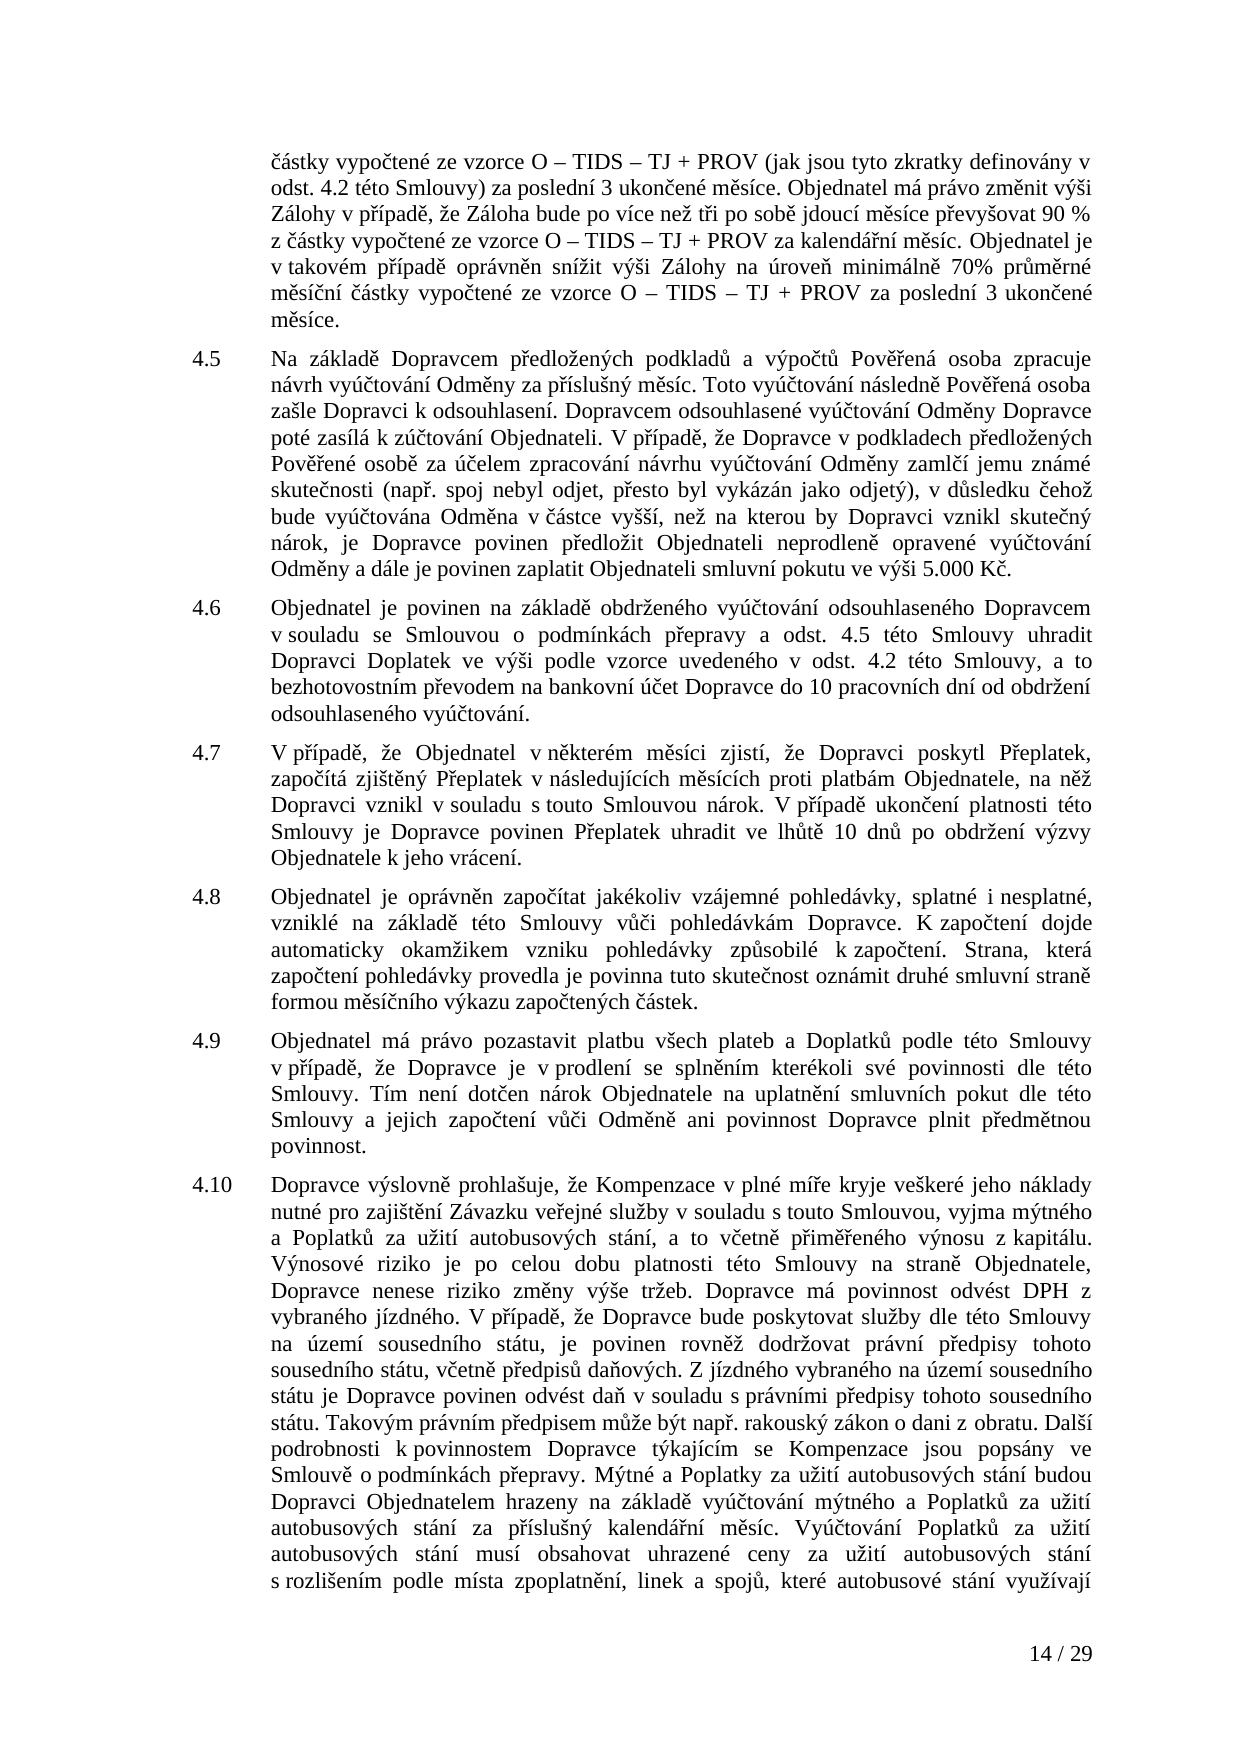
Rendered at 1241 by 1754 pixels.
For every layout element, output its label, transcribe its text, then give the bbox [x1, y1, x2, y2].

text Objednatel má právo pozastavit platbu všech plateb a Doplatků podle této Smlouvy v případě, že Dopravce je v prodlení se splněním kterékoli své povinnosti dle této Smlouvy. Tím není dotčen nárok Objednatele na uplatnění smluvních pokut dle této Smlouvy a jejich započtení vůči Odměně ani povinnost Dopravce plnit předmětnou povinnost. [192, 1027, 1092, 1159]
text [192, 148, 1092, 332]
text V případě, že Objednatel v některém měsíci zjistí, že Dopravci poskytl Přeplatek, započítá zjištěný Přeplatek v následujících měsících proti platbám Objednatele, na něž Dopravci vznikl v souladu s touto Smlouvou nárok. V případě ukončení platnosti této Smlouvy je Dopravce povinen Přeplatek uhradit ve lhůtě 10 dnů po obdržení výzvy Objednatele k jeho vrácení. [192, 739, 1092, 870]
text Na základě Dopravcem předložených podkladů a výpočtů Pověřená osoba zpracuje návrh vyúčtování Odměny za příslušný měsíc. Toto vyúčtování následně Pověřená osoba zašle Dopravci k odsouhlasení. Dopravcem odsouhlasené vyúčtování Odměny Dopravce poté zasílá k zúčtování Objednateli. V případě, že Dopravce v podkladech předložených Pověřené osobě za účelem zpracování návrhu vyúčtování Odměny zamlčí jemu známé skutečnosti (např. spoj nebyl odjet, přesto byl vykázán jako odjetý), v důsledku čehož bude vyúčtována Odměna v částce vyšší, než na kterou by Dopravci vznikl skutečný nárok, je Dopravce povinen předložit Objednateli neprodleně opravené vyúčtování Odměny a dále je povinen zaplatit Objednateli smluvní pokutu ve výši 5.000 Kč. [192, 345, 1092, 582]
text Objednatel je oprávněn započítat jakékoliv vzájemné pohledávky, splatné i nesplatné, vzniklé na základě této Smlouvy vůči pohledávkám Dopravce. K započtení dojde automaticky okamžikem vzniku pohledávky způsobilé k započtení. Strana, která započtení pohledávky provedla je povinna tuto skutečnost oznámit druhé smluvní straně formou měsíčního výkazu započtených částek. [192, 883, 1092, 1015]
text Objednatel je povinen na základě obdrženého vyúčtování odsouhlaseného Dopravcem v souladu se Smlouvou o podmínkách přepravy a odst. 4.5 této Smlouvy uhradit Dopravci Doplatek ve výši podle vzorce uvedeného v odst. 4.2 této Smlouvy, a to bezhotovostním převodem na bankovní účet Dopravce do 10 pracovních dní od obdržení odsouhlaseného vyúčtování. [192, 594, 1092, 726]
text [192, 1171, 1092, 1593]
